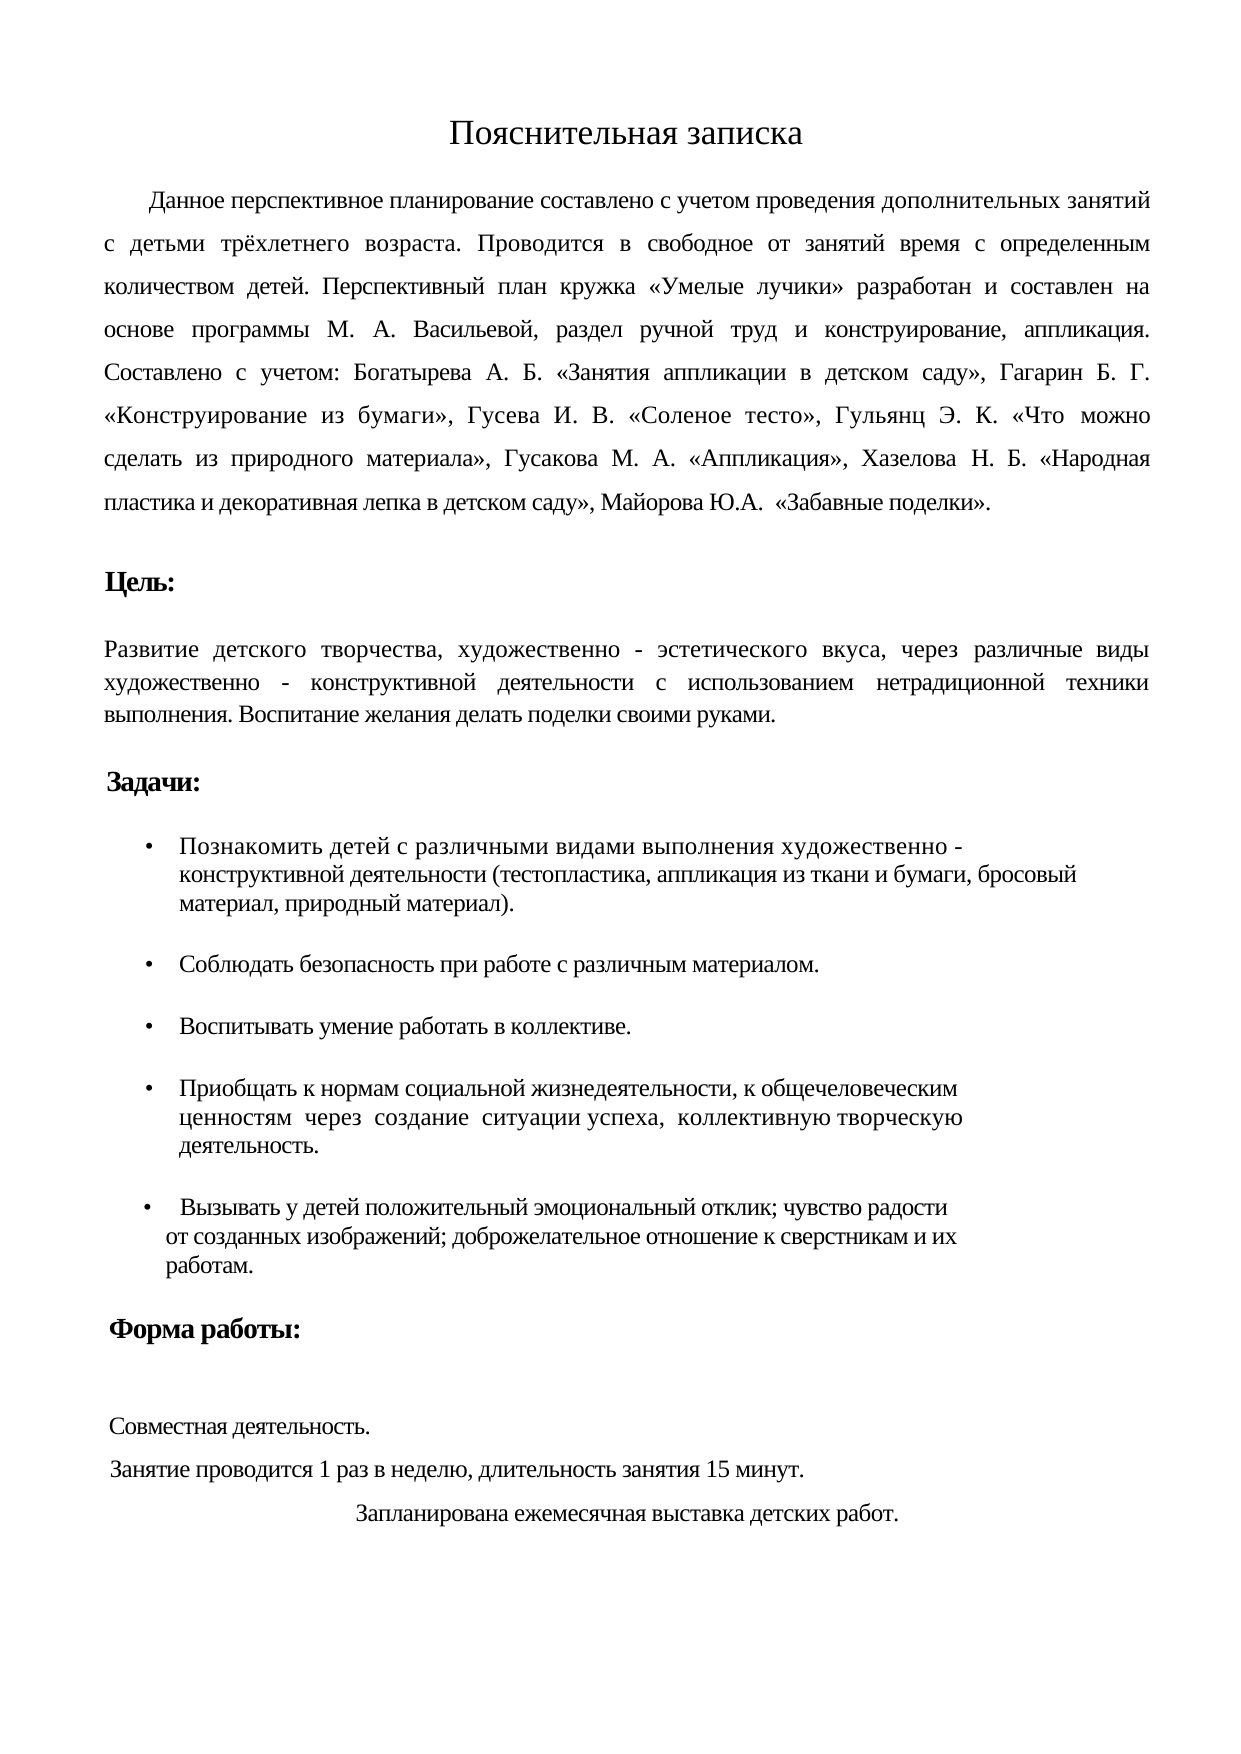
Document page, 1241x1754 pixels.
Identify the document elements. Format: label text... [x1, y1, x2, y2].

text Пояснительная записка [103, 118, 1149, 151]
text Занятие проводится 1 раз в неделю, длительность занятия 15 минут. [109, 1454, 1152, 1483]
list Соблюдать безопасность при работе с различным материалом. [144, 949, 1152, 978]
text • Вызывать у детей положительный эмоциональный отклик; чувство радости от созданных изображений; доброжелательное отношение к сверстникам и их работам. [143, 1192, 1152, 1278]
list Воспитывать умение работать в коллективе. [144, 1011, 1152, 1039]
text Цель: [104, 564, 1152, 598]
text Совместная деятельность. [108, 1411, 1152, 1440]
list Познакомить детей с различными видами выполнения художественно - конструктивной деятельности (тестопластика, аппликация из ткани и бумаги, бросовый материал, природный материал). [144, 831, 1152, 917]
text Развитие детского творчества, художественно - эстетического вкуса, через различные виды художественно - конструктивной деятельности с использованием нетрадиционной техники выполнения. Воспитание желания делать поделки своими руками. [103, 632, 1149, 729]
text Задачи: [106, 764, 1152, 798]
text Запланирована ежемесячная выставка детских работ. [103, 1498, 1152, 1526]
text Форма работы: [108, 1311, 1152, 1345]
list Приобщать к нормам социальной жизнедеятельности, к общечеловеческим ценностям через создание ситуации успеха, коллективную творческую деятельность. [144, 1073, 1152, 1159]
text Данное перспективное планирование составлено с учетом проведения дополнительных занятий с детьми трёхлетнего возраста. Проводится в свободное от занятий время с определенным количеством детей. Перспективный план кружка «Умелые лучики» разработан и составлен на основе программы М. А. Васильевой, раздел ручной труд и конструирование, аппликация. Составлено с учетом: Богатырева А. Б. «Занятия аппликации в детском саду», Гагарин Б. Г. «Конструирование из бумаги», Гусева И. В. «Соленое тесто», Гульянц Э. К. «Что можно сделать из природного материала», Гусакова М. А. «Аппликация», Хазелова Н. Б. «Народная пластика и декоративная лепка в детском саду», Майорова Ю.А. «Забавные поделки». [103, 185, 1151, 515]
